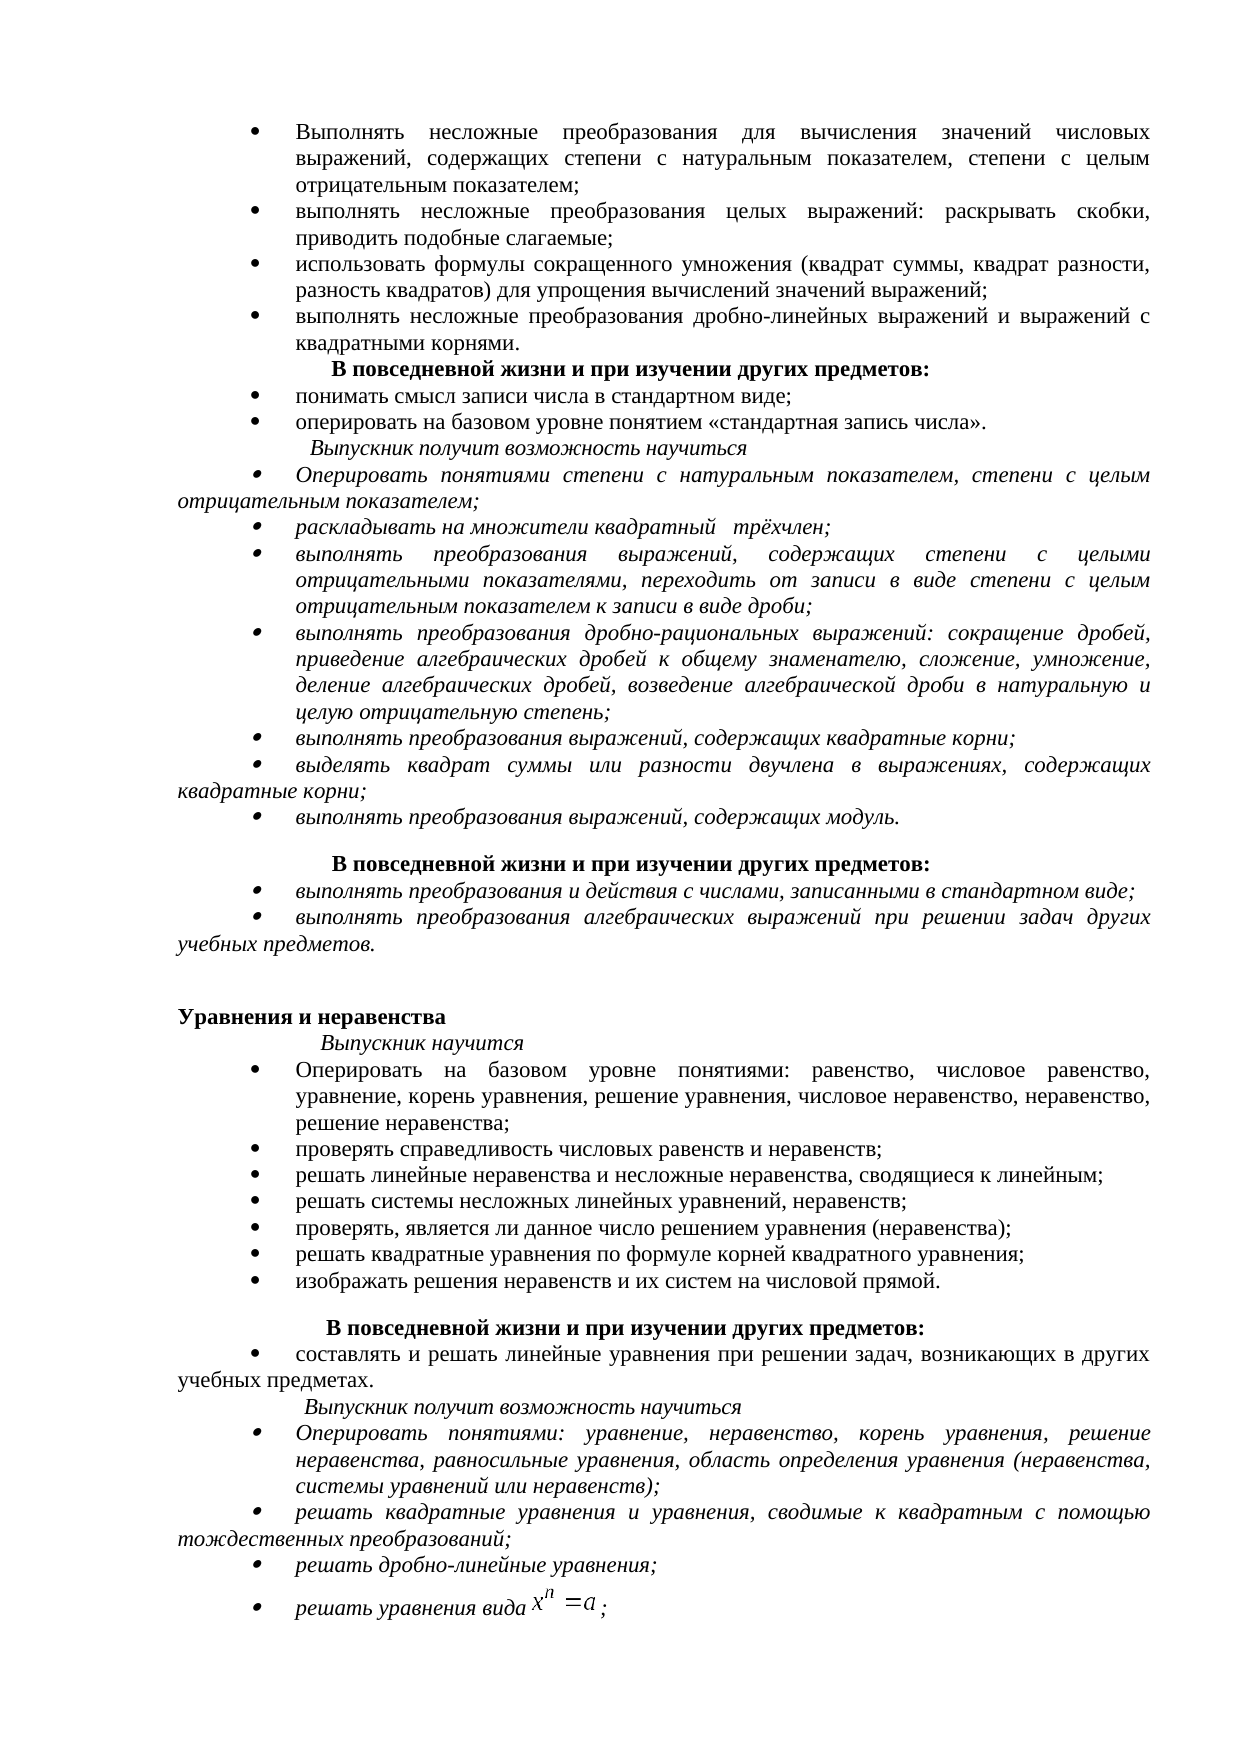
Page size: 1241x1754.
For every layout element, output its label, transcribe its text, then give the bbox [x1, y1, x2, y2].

text Уравнения и неравенства [177, 882, 1152, 909]
list составлять и решать линейные уравнения при решении задач, возникающих в других учебных предметах. [177, 1199, 1152, 1251]
list выполнять преобразования дробно-рациональных выражений: сокращение дробей, приведение алгебраических дробей к общему знаменателю, сложение, умножение, деление алгебраических дробей, возведение алгебраической дроби в натуральную и целую отрицательную степень; [251, 540, 1152, 645]
list решать линейные уравнения и неравенства с параметрами; [177, 1558, 1152, 1584]
list использовать метод интервалов для решения целых и дробно-рациональных неравенств; [177, 1506, 1152, 1558]
list выполнять преобразования выражений, содержащих квадратные корни; [177, 645, 1152, 672]
list решать несложные квадратные уравнения с параметром; [177, 1584, 1152, 1611]
text В повседневной жизни и при изучении других предметов: [177, 1172, 1152, 1199]
list решать системы несложных линейных уравнений, неравенств; [177, 1067, 1152, 1093]
list решать уравнения вида; [177, 1436, 1152, 1479]
list изображать решения неравенств и их систем на числовой прямой. [177, 1146, 1152, 1172]
list выполнять несложные преобразования целых выражений: раскрывать скобки, приводить подобные слагаемые; [251, 118, 1152, 171]
list выделять квадрат суммы или разности двучлена в выражениях, содержащих квадратные корни; [177, 672, 1152, 724]
list решать дробно-линейные уравнения; [177, 1409, 1152, 1436]
text Выпускник научится [177, 909, 1152, 935]
text Выпускник получит возможность научиться [177, 355, 1152, 382]
text Выпускник получит возможность научиться [177, 1251, 1152, 1278]
list решать линейные неравенства и несложные неравенства, сводящиеся к линейным; [177, 1041, 1152, 1067]
list решать квадратные уравнения и уравнения, сводимые к квадратным с помощью тождественных преобразований; [177, 1357, 1152, 1409]
list выполнять преобразования и действия с числами, записанными в стандартном виде; [177, 777, 1152, 803]
list использовать формулы сокращенного умножения (квадрат суммы, квадрат разности, разность квадратов) для упрощения вычислений значений выражений; [251, 171, 1152, 223]
text В повседневной жизни и при изучении других предметов: [177, 751, 1152, 777]
list Оперировать на базовом уровне понятиями: равенство, числовое равенство, уравнение, корень уравнения, решение уравнения, числовое неравенство, неравенство, решение неравенства; [251, 935, 1152, 1014]
list раскладывать на множители квадратный трёхчлен; [177, 434, 1152, 461]
list выполнять несложные преобразования дробно-линейных выражений и выражений с квадратными корнями. [251, 223, 1152, 276]
list решать квадратные уравнения по формуле корней квадратного уравнения; [177, 1119, 1152, 1146]
list Оперировать понятиями степени с натуральным показателем, степени с целым отрицательным показателем; [177, 382, 1152, 434]
list выполнять преобразования выражений, содержащих степени с целыми отрицательными показателями, переходить от записи в виде степени с целым отрицательным показателем к записи в виде дроби; [251, 461, 1152, 540]
list выполнять преобразования алгебраических выражений при решении задач других учебных предметов. [177, 803, 1152, 856]
text В повседневной жизни и при изучении других предметов: [251, 276, 1152, 303]
list понимать смысл записи числа в стандартном виде; [251, 303, 1152, 329]
list проверять, является ли данное число решением уравнения (неравенства); [177, 1093, 1152, 1119]
list проверять справедливость числовых равенств и неравенств; [177, 1014, 1152, 1041]
list выполнять преобразования выражений, содержащих модуль. [177, 724, 1152, 751]
list Оперировать понятиями: уравнение, неравенство, корень уравнения, решение неравенства, равносильные уравнения, область определения уравнения (неравенства, системы уравнений или неравенств); [251, 1278, 1152, 1357]
list оперировать на базовом уровне понятием «стандартная запись числа». [177, 329, 1152, 355]
list решать уравнения способом разложения на множители и замены переменной; [177, 1479, 1152, 1506]
